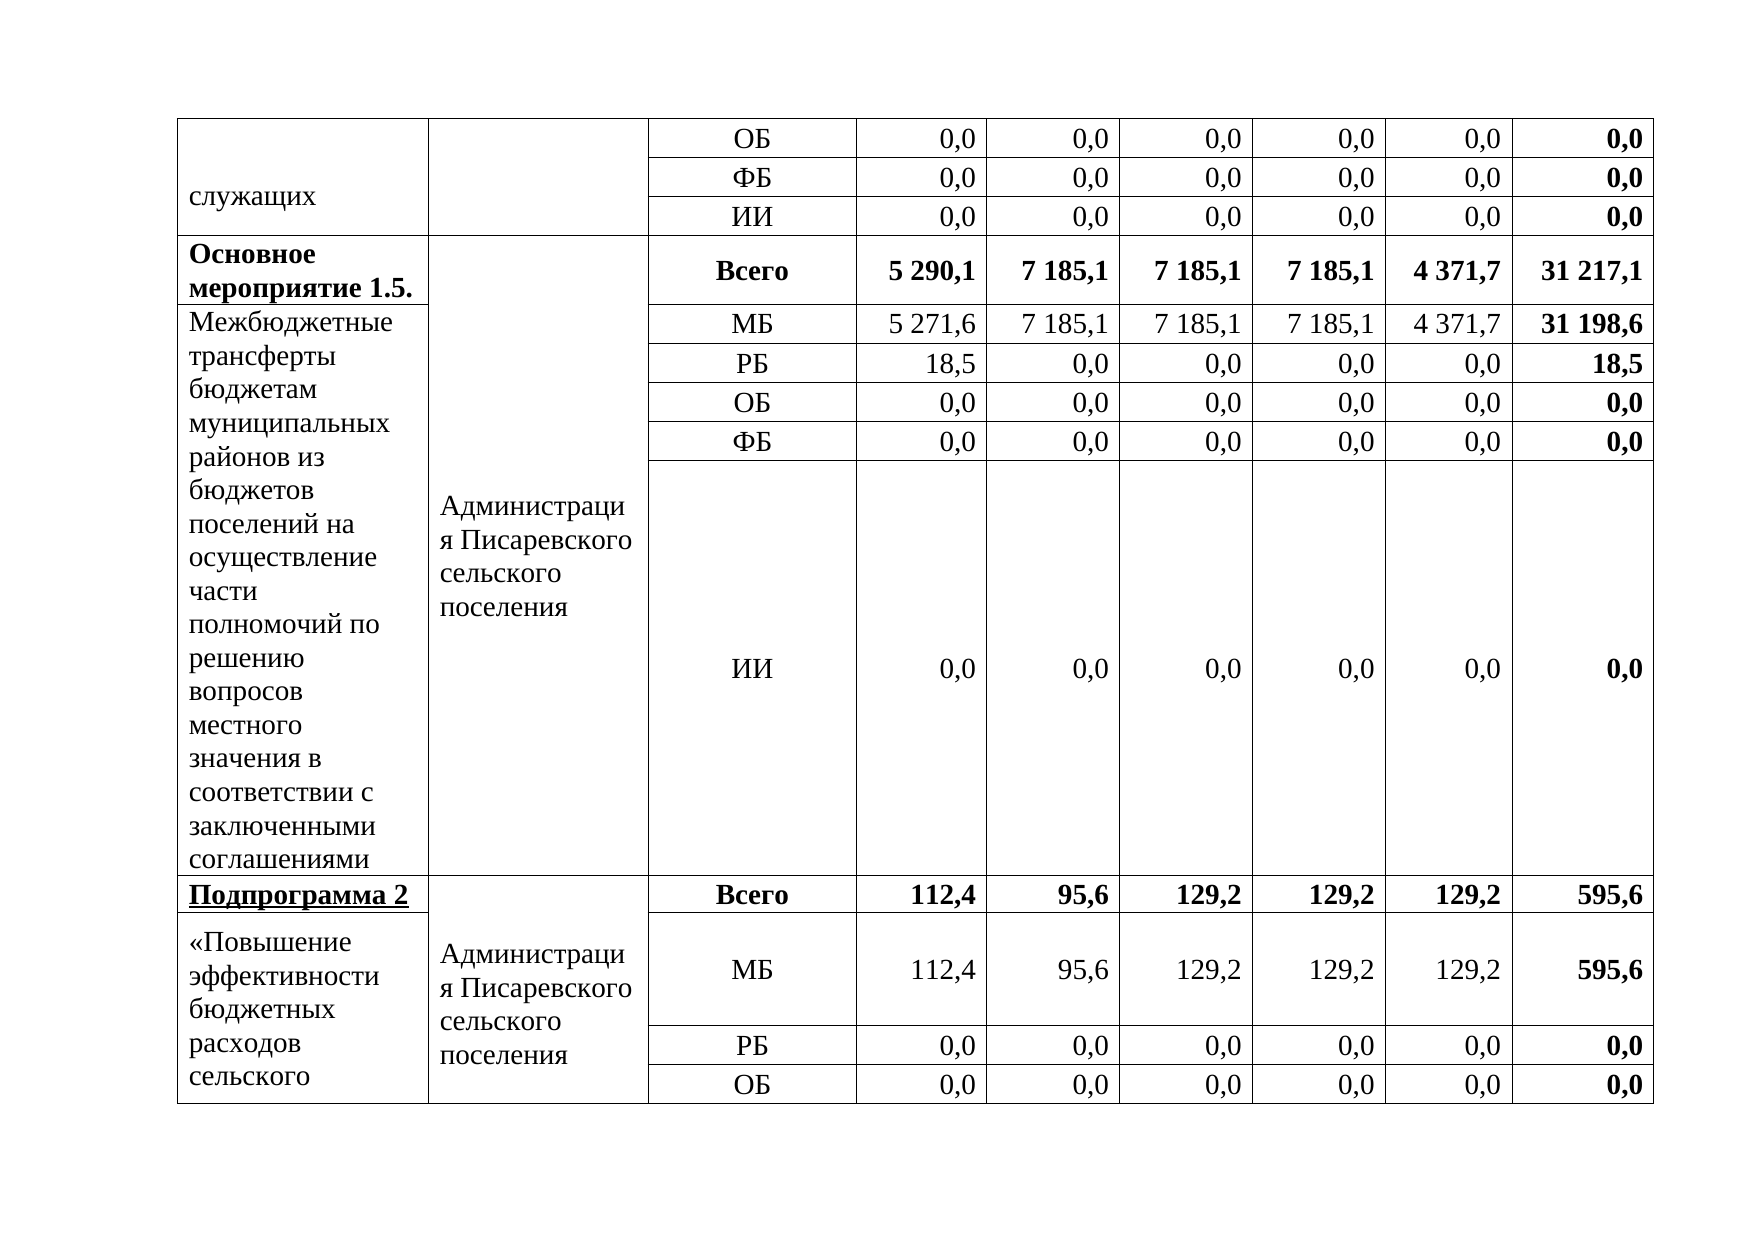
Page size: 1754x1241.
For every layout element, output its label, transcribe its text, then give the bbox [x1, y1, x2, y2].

table_cell 0,0 [857, 197, 986, 235]
table_cell 595,6 [1513, 876, 1653, 912]
table_cell ОБ [649, 383, 856, 421]
table_cell 0,0 [1386, 197, 1512, 235]
table_cell 0,0 [987, 1026, 1119, 1064]
table_cell 0,0 [1253, 158, 1385, 196]
table_cell 0,0 [1386, 119, 1512, 157]
table_cell 7 185,1 [987, 236, 1119, 303]
table_cell 0,0 [1513, 461, 1653, 875]
table_cell ФБ [649, 422, 856, 460]
table_cell 0,0 [1253, 461, 1385, 875]
table_cell 0,0 [1513, 422, 1653, 460]
table_cell 0,0 [1120, 158, 1252, 196]
table_cell 0,0 [1386, 1026, 1512, 1064]
table_cell 7 185,1 [1120, 305, 1252, 342]
table_cell 0,0 [1120, 383, 1252, 421]
table_cell 0,0 [987, 422, 1119, 460]
table_cell 129,2 [1253, 876, 1385, 912]
table_cell Межбюджетные трансферты бюджетам муниципальных районов из бюджетов поселений на осуществление части полномочий по решению вопросов местного значения в соответствии с заключенными соглашениями [178, 305, 428, 875]
table_cell 7 185,1 [1120, 236, 1252, 303]
table_cell 0,0 [1253, 119, 1385, 157]
table_cell 129,2 [1120, 876, 1252, 912]
table_cell 0,0 [1386, 158, 1512, 196]
table_cell Всего [649, 876, 856, 912]
table_cell 129,2 [1253, 913, 1385, 1025]
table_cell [429, 876, 648, 1103]
table_cell 5 271,6 [857, 305, 986, 342]
table_cell 0,0 [1253, 383, 1385, 421]
table_cell Всего [649, 236, 856, 303]
table_cell 0,0 [857, 422, 986, 460]
table_cell 0,0 [1386, 383, 1512, 421]
table_cell 0,0 [987, 197, 1119, 235]
table_cell 0,0 [1120, 119, 1252, 157]
table_cell 31 198,6 [1513, 305, 1653, 342]
table_cell 0,0 [1253, 1065, 1385, 1103]
table_cell 0,0 [987, 344, 1119, 382]
table_cell 18,5 [857, 344, 986, 382]
table_cell ИИ [649, 461, 856, 875]
table_cell 112,4 [857, 913, 986, 1025]
table_cell 0,0 [1253, 1026, 1385, 1064]
table_cell 0,0 [1386, 461, 1512, 875]
table_cell 0,0 [1513, 197, 1653, 235]
table_cell 7 185,1 [1253, 305, 1385, 342]
table_cell 595,6 [1513, 913, 1653, 1025]
table_cell 0,0 [1513, 1026, 1653, 1064]
table_cell 0,0 [1513, 383, 1653, 421]
table_cell 0,0 [857, 1065, 986, 1103]
table_cell МБ [649, 305, 856, 342]
table_cell 129,2 [1386, 876, 1512, 912]
table_cell 0,0 [1513, 1065, 1653, 1103]
table_cell 31 217,1 [1513, 236, 1653, 303]
table_cell 0,0 [987, 1065, 1119, 1103]
table_cell 0,0 [987, 383, 1119, 421]
table_cell 112,4 [857, 876, 986, 912]
table_cell 7 185,1 [1253, 236, 1385, 303]
table_cell Основное мероприятие 1.5. [178, 236, 428, 303]
table_cell 0,0 [1386, 422, 1512, 460]
table_cell 4 371,7 [1386, 236, 1512, 303]
table_cell «Повышение эффективности бюджетных расходов сельского поселения на 2024-2028гг» [178, 913, 428, 1103]
table_cell 0,0 [857, 1026, 986, 1064]
table_cell ИИ [649, 197, 856, 235]
table_cell 0,0 [1386, 344, 1512, 382]
table_cell 0,0 [987, 119, 1119, 157]
table_cell 0,0 [857, 461, 986, 875]
table_cell РБ [649, 1026, 856, 1064]
table_cell 0,0 [857, 158, 986, 196]
table_cell ФБ [649, 158, 856, 196]
table_cell ОБ [649, 1065, 856, 1103]
table_cell 4 371,7 [1386, 305, 1512, 342]
table_cell МБ [649, 913, 856, 1025]
table_cell 18,5 [1513, 344, 1653, 382]
table_cell 0,0 [1253, 422, 1385, 460]
table_cell 0,0 [1120, 422, 1252, 460]
table_cell 0,0 [1120, 344, 1252, 382]
table_cell 5 290,1 [857, 236, 986, 303]
table_cell 0,0 [1513, 119, 1653, 157]
table_cell 0,0 [1253, 344, 1385, 382]
table_cell 0,0 [987, 461, 1119, 875]
table_cell 0,0 [1120, 1026, 1252, 1064]
table_cell 95,6 [987, 913, 1119, 1025]
table_cell 0,0 [1513, 158, 1653, 196]
table_cell РБ [649, 344, 856, 382]
table_cell 95,6 [987, 876, 1119, 912]
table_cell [429, 236, 648, 875]
table_cell 0,0 [1253, 197, 1385, 235]
table_cell 0,0 [1386, 1065, 1512, 1103]
table_cell 7 185,1 [987, 305, 1119, 342]
table_cell ОБ [649, 119, 856, 157]
table_cell 0,0 [857, 383, 986, 421]
table_cell 0,0 [1120, 1065, 1252, 1103]
table_cell 0,0 [1120, 197, 1252, 235]
table_cell 0,0 [987, 158, 1119, 196]
table_cell 0,0 [1120, 461, 1252, 875]
table_cell 0,0 [857, 119, 986, 157]
table_cell 129,2 [1120, 913, 1252, 1025]
table_cell Подпрограмма 2 [178, 876, 428, 912]
table_cell 129,2 [1386, 913, 1512, 1025]
